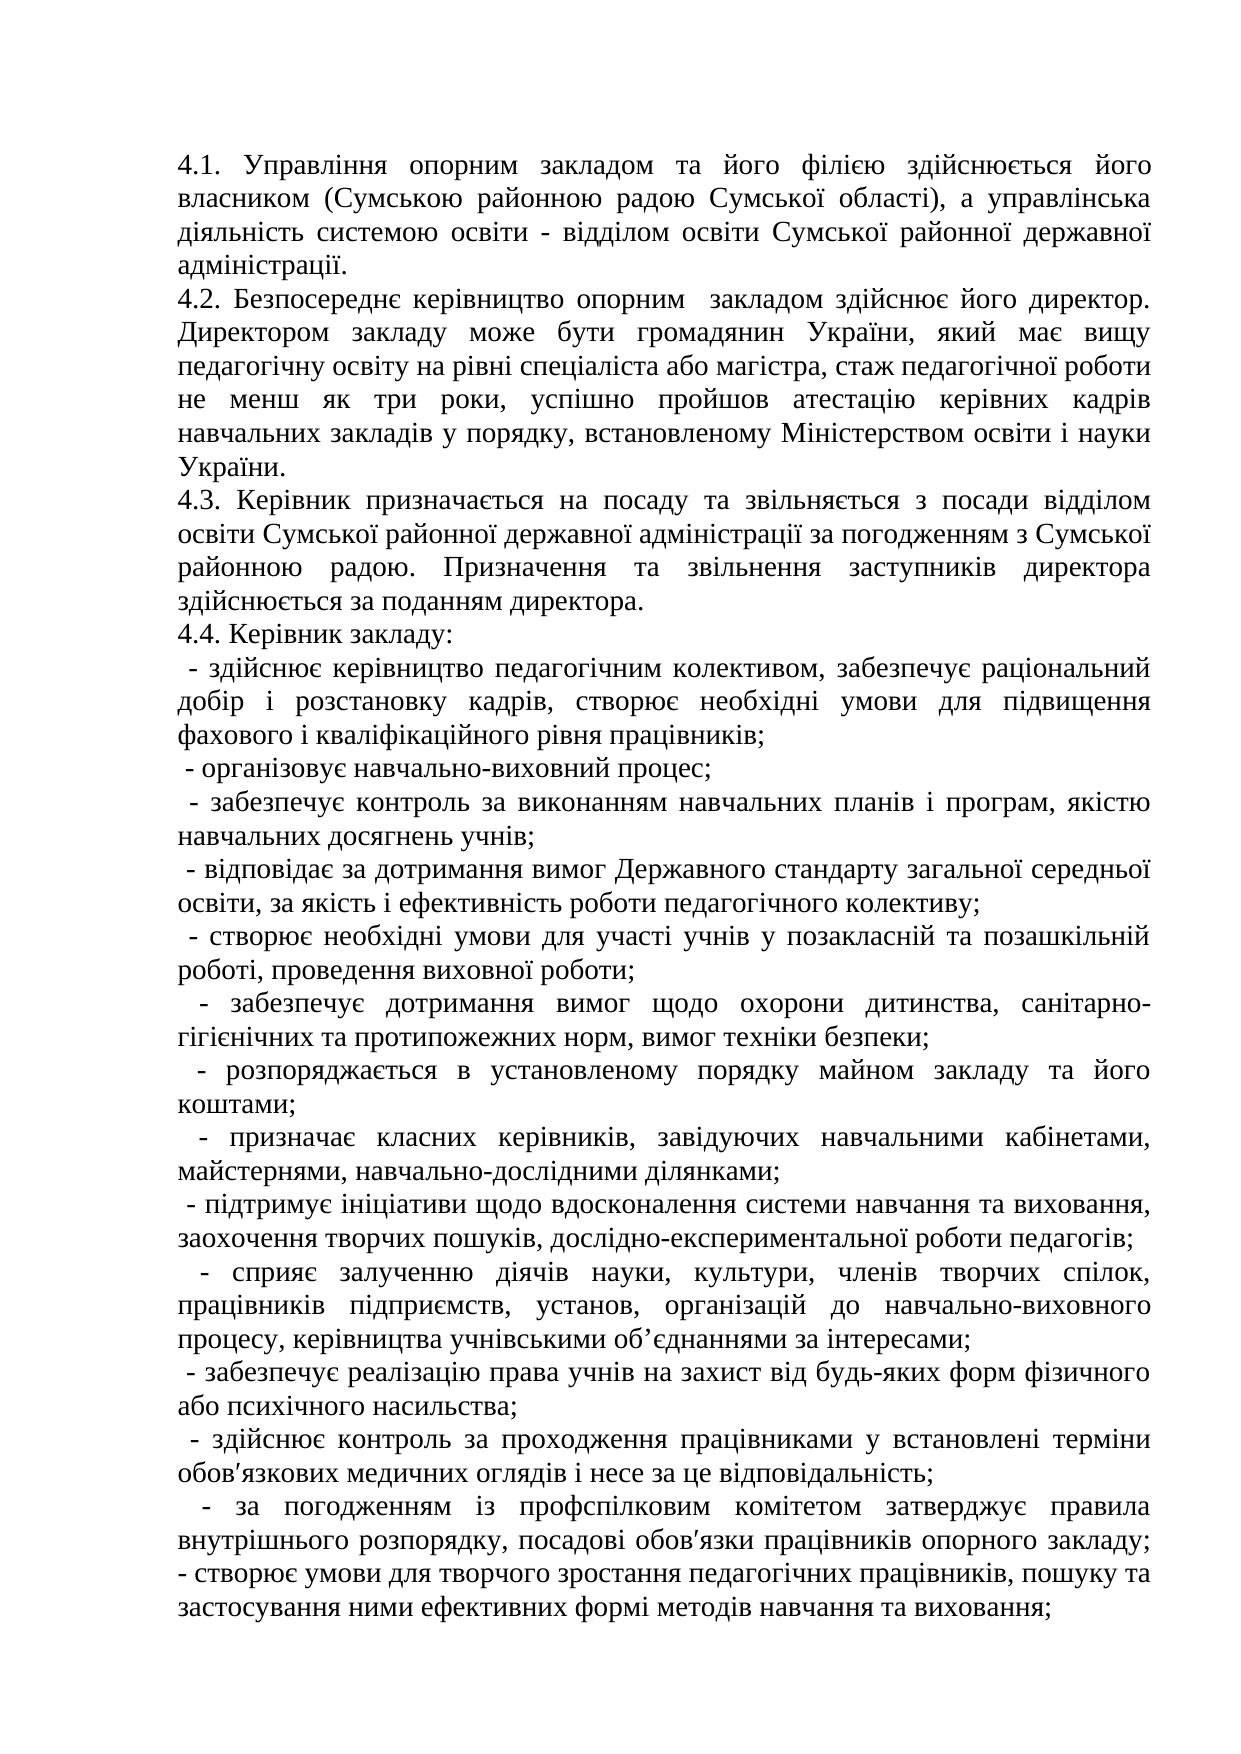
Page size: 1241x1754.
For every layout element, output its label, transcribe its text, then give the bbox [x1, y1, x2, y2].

text - здійснює контроль за проходження працівниками у встановлені терміни обов′язкових медичних оглядів і несе за це відповідальність; [177, 1421, 1152, 1488]
text 4.1. Управління опорним закладом та його філією здійснюється його власником (Сумською районною радою Сумської області), а управлінська діяльність системою освіти - відділом освіти Сумської районної державної адміністрації. [177, 147, 1152, 281]
text - відповідає за дотримання вимог Державного стандарту загальної середньої освіти, за якість і ефективність роботи педагогічного колективу; [177, 851, 1152, 918]
text 4.3. Керівник призначається на посаду та звільняється з посади відділом освіти Сумської районної державної адміністрації за погодженням з Сумської районною радою. Призначення та звільнення заступників директора здійснюється за поданням директора. [177, 482, 1152, 616]
text - за погодженням із профспілковим комітетом затверджує правила внутрішнього розпорядку, посадові обов′язки працівників опорного закладу; - створює умови для творчого зростання педагогічних працівників, пошуку та застосування ними ефективних формі методів навчання та виховання; [177, 1488, 1152, 1623]
text - розпоряджається в установленому порядку майном закладу та його коштами; [177, 1052, 1152, 1119]
text - здійснює керівництво педагогічним колективом, забезпечує раціональний добір і розстановку кадрів, створює необхідні умови для підвищення фахового і кваліфікаційного рівня працівників; [177, 650, 1152, 751]
text - забезпечує контроль за виконанням навчальних планів і програм, якістю навчальних досягнень учнів; [177, 784, 1152, 851]
text - забезпечує реалізацію права учнів на захист від будь-яких форм фізичного або психічного насильства; [177, 1354, 1152, 1421]
text 4.4. Керівник закладу: [177, 616, 1152, 650]
text 4.2. Безпосереднє керівництво опорним закладом здійснює його директор. Директором закладу може бути громадянин України, який має вищу педагогічну освіту на рівні спеціаліста або магістра, стаж педагогічної роботи не менш як три роки, успішно пройшов атестацію керівних кадрів навчальних закладів у порядку, встановленому Міністерством освіти і науки України. [177, 281, 1152, 482]
text - організовує навчально-виховний процес; [177, 751, 1152, 784]
text - підтримує ініціативи щодо вдосконалення системи навчання та виховання, заохочення творчих пошуків, дослідно-експериментальної роботи педагогів; [177, 1187, 1152, 1254]
text - сприяє залученню діячів науки, культури, членів творчих спілок, працівників підприємств, установ, організацій до навчально-виховного процесу, керівництва учнівськими об’єднаннями за інтересами; [177, 1254, 1152, 1354]
text - створює необхідні умови для участі учнів у позакласній та позашкільній роботі, проведення виховної роботи; [177, 918, 1152, 985]
text - призначає класних керівників, завідуючих навчальними кабінетами, майстернями, навчально-дослідними ділянками; [177, 1119, 1152, 1187]
text - забезпечує дотримання вимог щодо охорони дитинства, санітарно- гігієнічних та протипожежних норм, вимог техніки безпеки; [177, 985, 1152, 1052]
